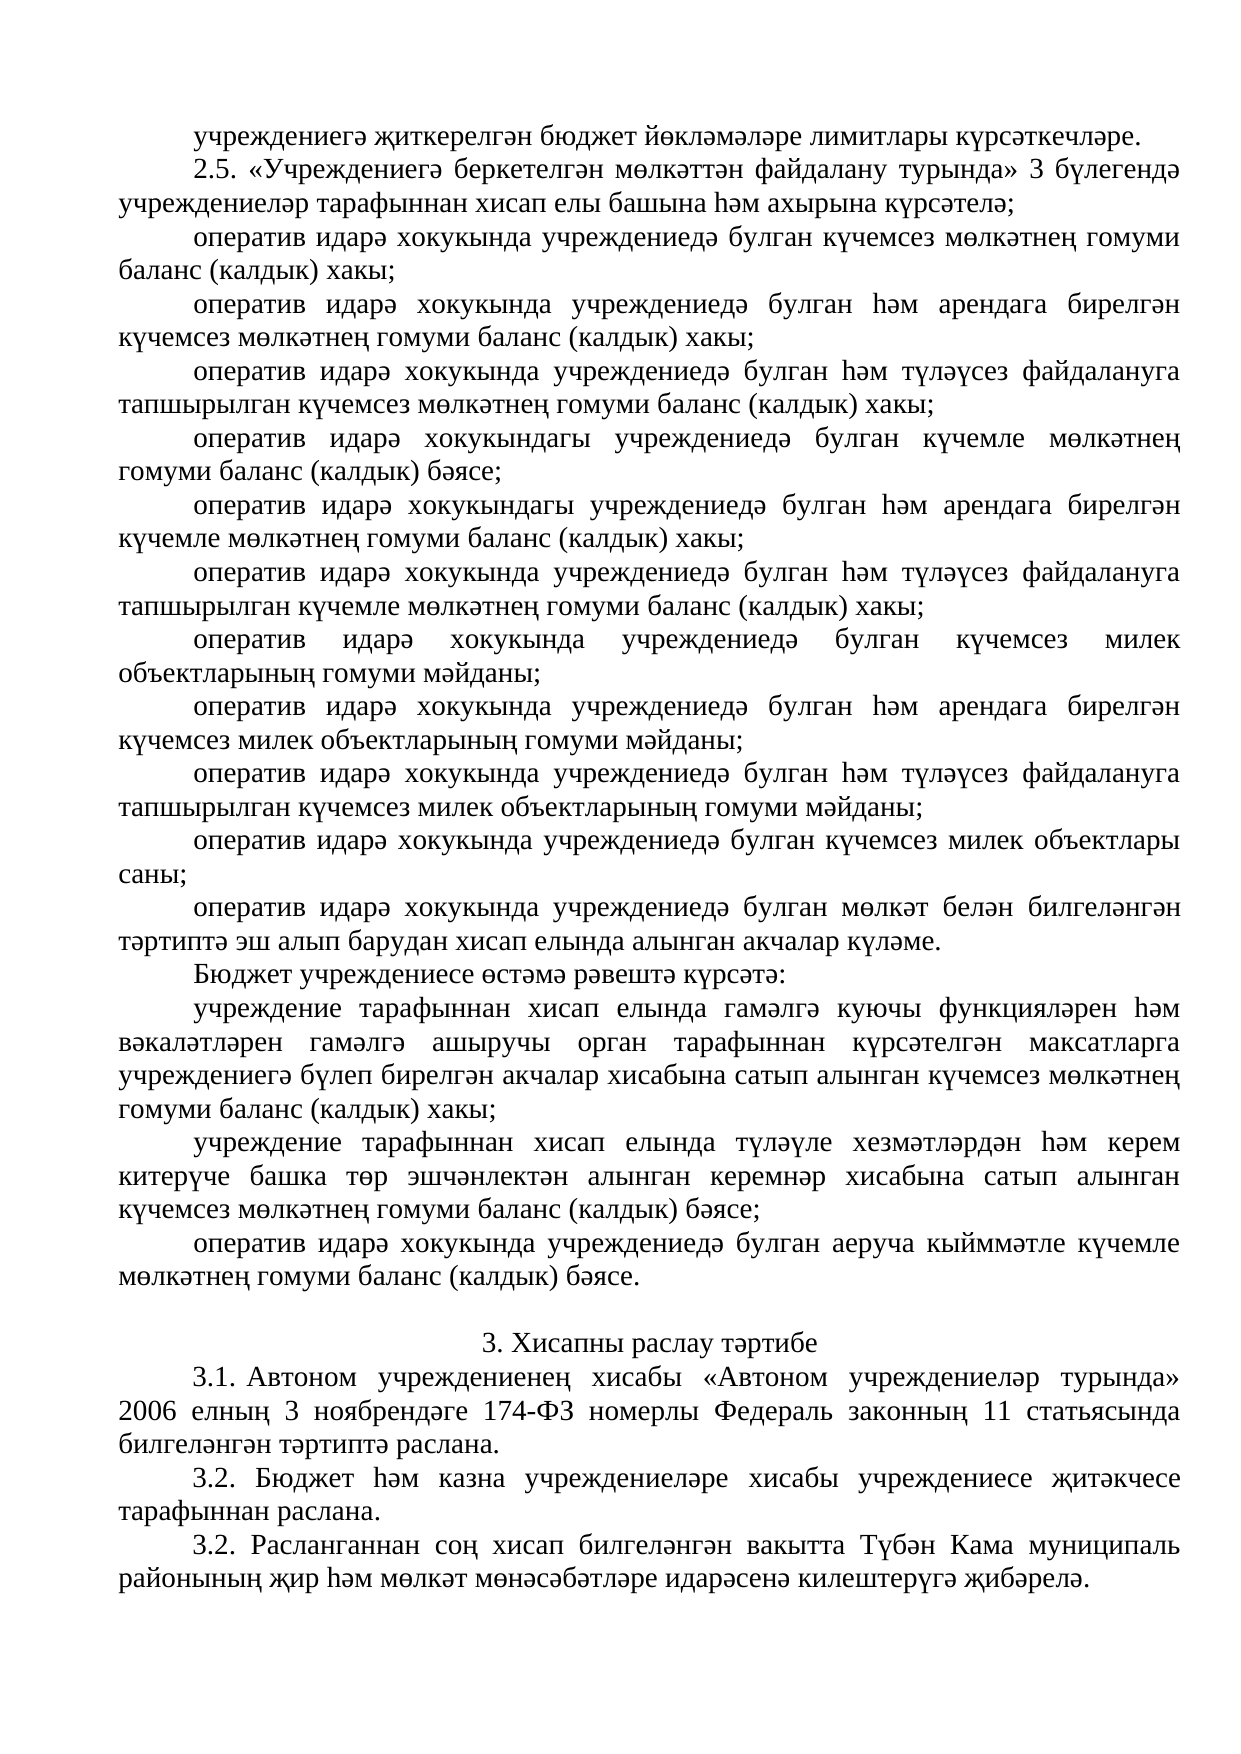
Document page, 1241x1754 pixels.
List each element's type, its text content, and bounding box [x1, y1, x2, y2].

text оператив идарә хокукындагы учреждениедә булган һәм арендага бирелгән күчемле мөлкәтнең гомуми баланс (калдык) хакы; [118, 487, 1181, 554]
text 3.1. Автоном учреждениенең хисабы «Автоном учреждениеләр турында» 2006 елның 3 ноябрендәге 174-ФЗ номерлы Федераль законның 11 статьясында билгеләнгән тәртиптә раслана. [118, 1359, 1181, 1460]
text оператив идарә хокукында учреждениедә булган мөлкәт белән билгеләнгән тәртиптә эш алып барудан хисап елында алынган акчалар күләме. [118, 889, 1181, 957]
text оператив идарә хокукында учреждениедә булган күчемсез милек объектлары саны; [118, 822, 1181, 889]
text оператив идарә хокукында учреждениедә булган һәм түләүсез файдалануга тапшырылган күчемле мөлкәтнең гомуми баланс (калдык) хакы; [118, 554, 1181, 621]
text 2.5. «Учреждениегә беркетелгән мөлкәттән файдалану турында» 3 бүлегендә учреждениеләр тарафыннан хисап елы башына һәм ахырына күрсәтелә; [118, 152, 1181, 219]
text оператив идарә хокукында учреждениедә булган һәм арендага бирелгән күчемсез милек объектларының гомуми мәйданы; [118, 688, 1181, 755]
text оператив идарә хокукында учреждениедә булган һәм арендага бирелгән күчемсез мөлкәтнең гомуми баланс (калдык) хакы; [118, 286, 1181, 353]
text оператив идарә хокукында учреждениедә булган аеруча кыйммәтле күчемле мөлкәтнең гомуми баланс (калдык) бәясе. [118, 1225, 1181, 1292]
text оператив идарә хокукында учреждениедә булган һәм түләүсез файдалануга тапшырылган күчемсез мөлкәтнең гомуми баланс (калдык) хакы; [118, 353, 1181, 420]
text 3. Хисапны раслау тәртибе [118, 1326, 1181, 1359]
text оператив идарә хокукындагы учреждениедә булган күчемле мөлкәтнең гомуми баланс (калдык) бәясе; [118, 420, 1181, 487]
text оператив идарә хокукында учреждениедә булган күчемсез мөлкәтнең гомуми баланс (калдык) хакы; [118, 219, 1181, 286]
text учреждениегә җиткерелгән бюджет йөкләмәләре лимитлары күрсәткечләре. [118, 118, 1181, 152]
text оператив идарә хокукында учреждениедә булган күчемсез милек объектларының гомуми мәйданы; [118, 621, 1181, 688]
text Бюджет учреждениесе өстәмә рәвештә күрсәтә: [118, 957, 1181, 990]
text 3.2. Бюджет һәм казна учреждениеләре хисабы учреждениесе җитәкчесе тарафыннан раслана. [118, 1460, 1181, 1527]
text учреждение тарафыннан хисап елында гамәлгә куючы функцияләрен һәм вәкаләтләрен гамәлгә ашыручы орган тарафыннан күрсәтелгән максатларга учреждениегә бүлеп бирелгән акчалар хисабына сатып алынган күчемсез мөлкәтнең гомуми баланс (калдык) хакы; [118, 990, 1181, 1124]
text учреждение тарафыннан хисап елында түләүле хезмәтләрдән һәм керем китерүче башка төр эшчәнлектән алынган керемнәр хисабына сатып алынган күчемсез мөлкәтнең гомуми баланс (калдык) бәясе; [118, 1124, 1181, 1225]
text 3.2. Расланганнан соң хисап билгеләнгән вакытта Түбән Кама муниципаль районының җир һәм мөлкәт мөнәсәбәтләре идарәсенә килештерүгә җибәрелә. [118, 1527, 1181, 1594]
text оператив идарә хокукында учреждениедә булган һәм түләүсез файдалануга тапшырылган күчемсез милек объектларының гомуми мәйданы; [118, 755, 1181, 822]
